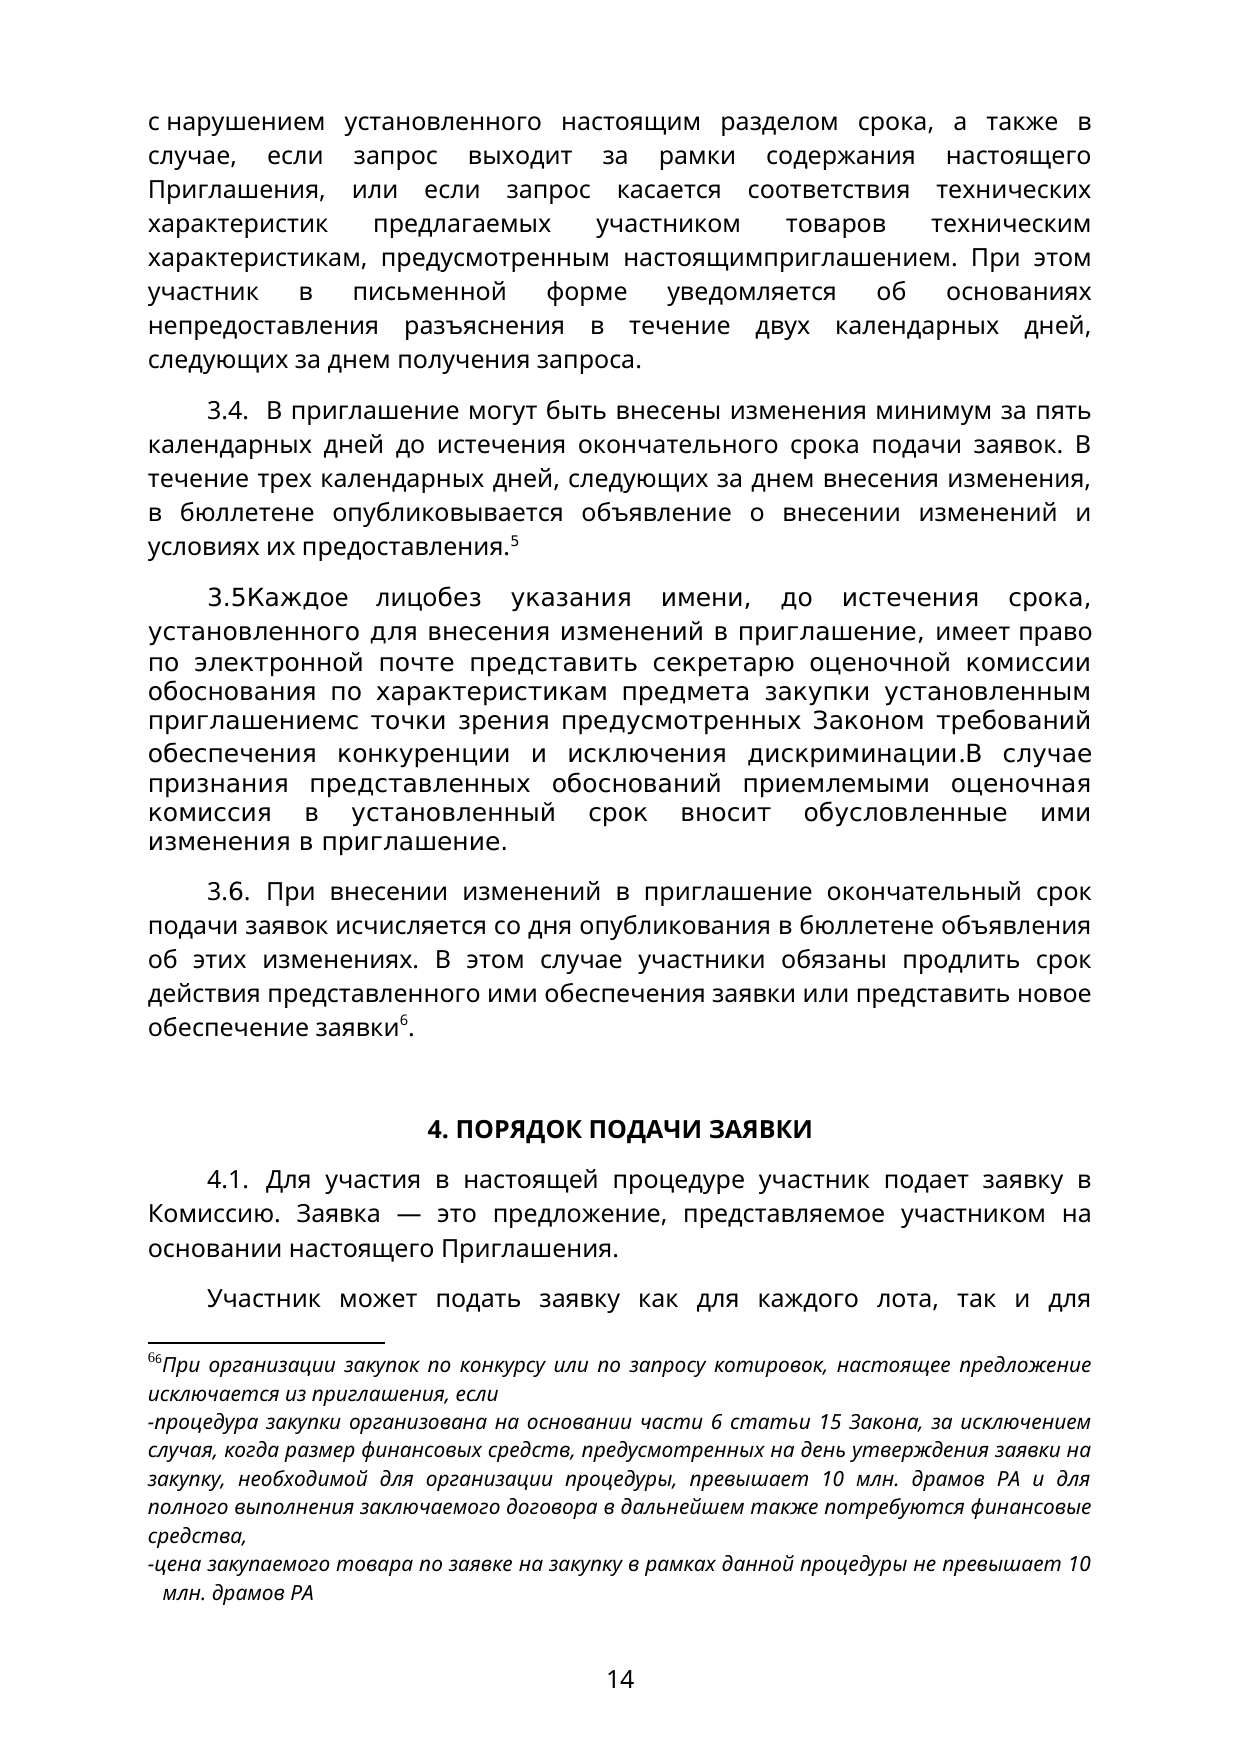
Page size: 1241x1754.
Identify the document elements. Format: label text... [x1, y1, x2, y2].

text 4. ПОРЯДОК ПОДАЧИ ЗАЯВКИ [148, 1111, 1092, 1145]
text 3.3. Разъяснения не предоставляется, если запрос представлен с нарушением установленного настоящим разделом срока, а также в случае, если запрос выходит за рамки содержания настоящего Приглашения, или если запрос касается соответствия технических характеристик предлагаемых участником товаров техническим характеристикам, предусмотренным настоящимприглашением. При этом участник в письменной форме уведомляется об основаниях непредоставления разъяснения в течение двух календарных дней, следующих за днем получения запроса. [148, 103, 1092, 376]
text 3.6. При внесении изменений в приглашение окончательный срок подачи заявок исчисляется со дня опубликования в бюллетене объявления об этих изменениях. В этом случае участники обязаны продлить срок действия представленного ими обеспечения заявки или представить новое обеспечение заявки6. [148, 873, 1092, 1044]
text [148, 1281, 1092, 1315]
text 3.4. В приглашение могут быть внесены изменения минимум за пять календарных дней до истечения окончательного срока подачи заявок. В течение трех календарных дней, следующих за днем внесения изменения, в бюллетене опубликовывается объявление о внесении изменений и условиях их предоставления.5 [148, 393, 1092, 563]
text 3.5Каждое лицобез указания имени, до истечения срока, установленного для внесения изменений в приглашение, имеет право по электронной почте представить секретарю оценочной комиссии обоснования по характеристикам предмета закупки установленным приглашениемс точки зрения предусмотренных Законом требований обеспечения конкуренции и исключения дискриминации.В случае признания представленных обоснований приемлемыми оценочная комиссия в установленный срок вносит обусловленные ими изменения в приглашение. [148, 579, 1092, 857]
text 4.1. Для участия в настоящей процедуре участник подает заявку в Комиссию. Заявка — это предложение, представляемое участником на основании настоящего Приглашения. [148, 1162, 1092, 1264]
